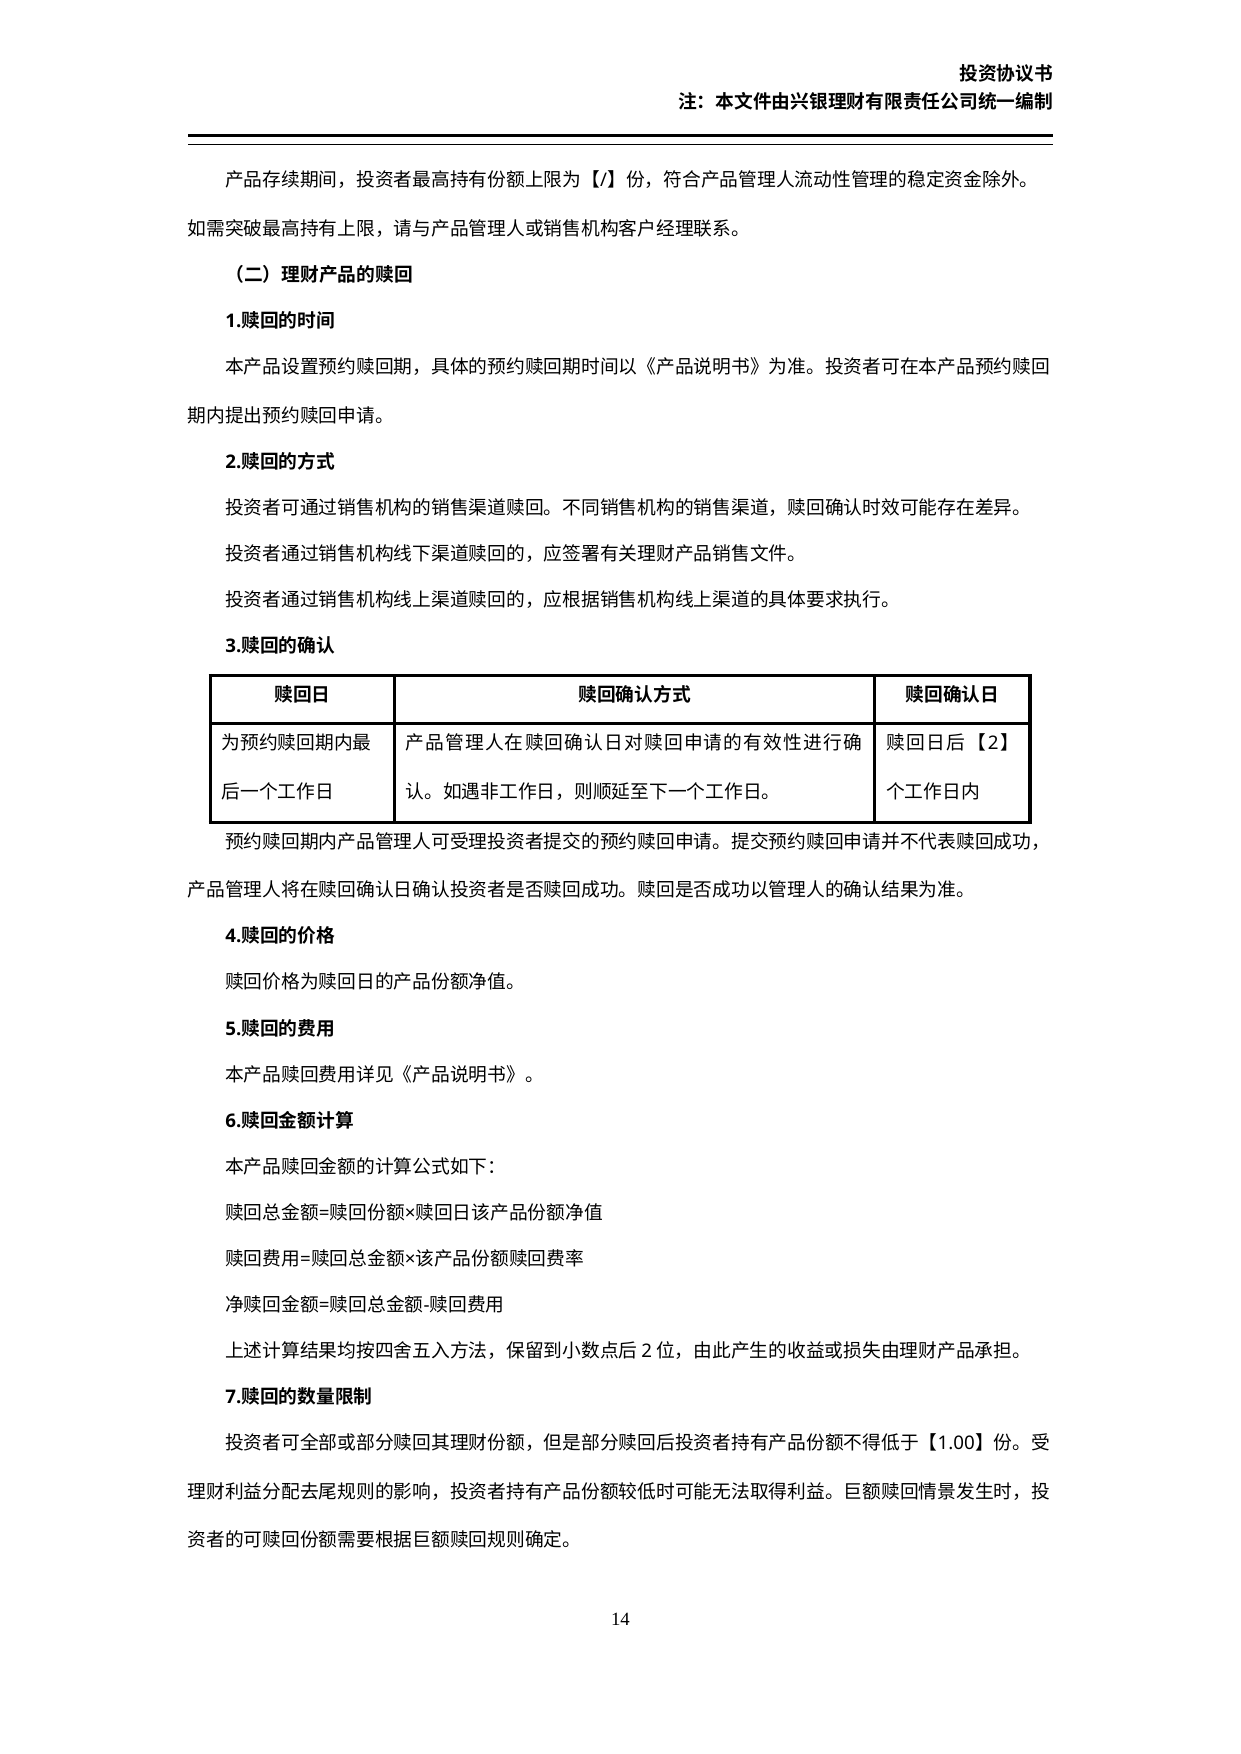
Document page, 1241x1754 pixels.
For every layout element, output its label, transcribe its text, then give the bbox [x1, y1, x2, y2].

text 4.赎回的价格 [187, 918, 1053, 951]
text 预约赎回期内产品管理人可受理投资者提交的预约赎回申请。提交预约赎回申请并不代表赎回成功，产品管理人将在赎回确认日确认投资者是否赎回成功。赎回是否成功以管理人的确认结果为准。 [187, 824, 1053, 905]
text 赎回总金额=赎回份额×赎回日该产品份额净值 [187, 1195, 1053, 1227]
text 2.赎回的方式 [187, 444, 1053, 476]
text 投资者可通过销售机构的销售渠道赎回。不同销售机构的销售渠道，赎回确认时效可能存在差异。 [187, 490, 1053, 522]
text 本产品赎回金额的计算公式如下： [187, 1149, 1053, 1181]
text 投资者通过销售机构线上渠道赎回的，应根据销售机构线上渠道的具体要求执行。 [187, 582, 1053, 614]
text 7.赎回的数量限制 [187, 1379, 1053, 1411]
text 投资者可全部或部分赎回其理财份额，但是部分赎回后投资者持有产品份额不得低于【1.00】份。受理财利益分配去尾规则的影响，投资者持有产品份额较低时可能无法取得利益。巨额赎回情景发生时，投资者的可赎回份额需要根据巨额赎回规则确定。 [187, 1425, 1053, 1555]
table_header 赎回确认方式 [396, 677, 873, 722]
text 本产品赎回费用详见《产品说明书》。 [187, 1057, 1053, 1089]
text 净赎回金额=赎回总金额-赎回费用 [187, 1287, 1053, 1319]
text 上述计算结果均按四舍五入方法，保留到小数点后2位，由此产生的收益或损失由理财产品承担。 [187, 1333, 1053, 1365]
text 赎回价格为赎回日的产品份额净值。 [187, 964, 1053, 997]
text 产品存续期间，投资者最高持有份额上限为【/】份，符合产品管理人流动性管理的稳定资金除外。如需突破最高持有上限，请与产品管理人或销售机构客户经理联系。 [187, 162, 1053, 243]
text （二）理财产品的赎回 [187, 257, 1053, 289]
text 赎回费用=赎回总金额×该产品份额赎回费率 [187, 1241, 1053, 1273]
text 5.赎回的费用 [187, 1011, 1053, 1043]
table_header 赎回确认日 [876, 677, 1028, 722]
table_cell 赎回日后【2】个工作日内 [876, 725, 1028, 821]
table_cell 为预约赎回期内最后一个工作日 [212, 725, 393, 821]
text 本产品设置预约赎回期，具体的预约赎回期时间以《产品说明书》为准。投资者可在本产品预约赎回期内提出预约赎回申请。 [187, 349, 1053, 430]
text 1.赎回的时间 [187, 303, 1053, 335]
text 3.赎回的确认 [187, 628, 1053, 660]
table_header 赎回日 [212, 677, 393, 722]
text 6.赎回金额计算 [187, 1103, 1053, 1135]
text 投资者通过销售机构线下渠道赎回的，应签署有关理财产品销售文件。 [187, 536, 1053, 568]
table_cell 产品管理人在赎回确认日对赎回申请的有效性进行确认。如遇非工作日，则顺延至下一个工作日。 [396, 725, 873, 821]
